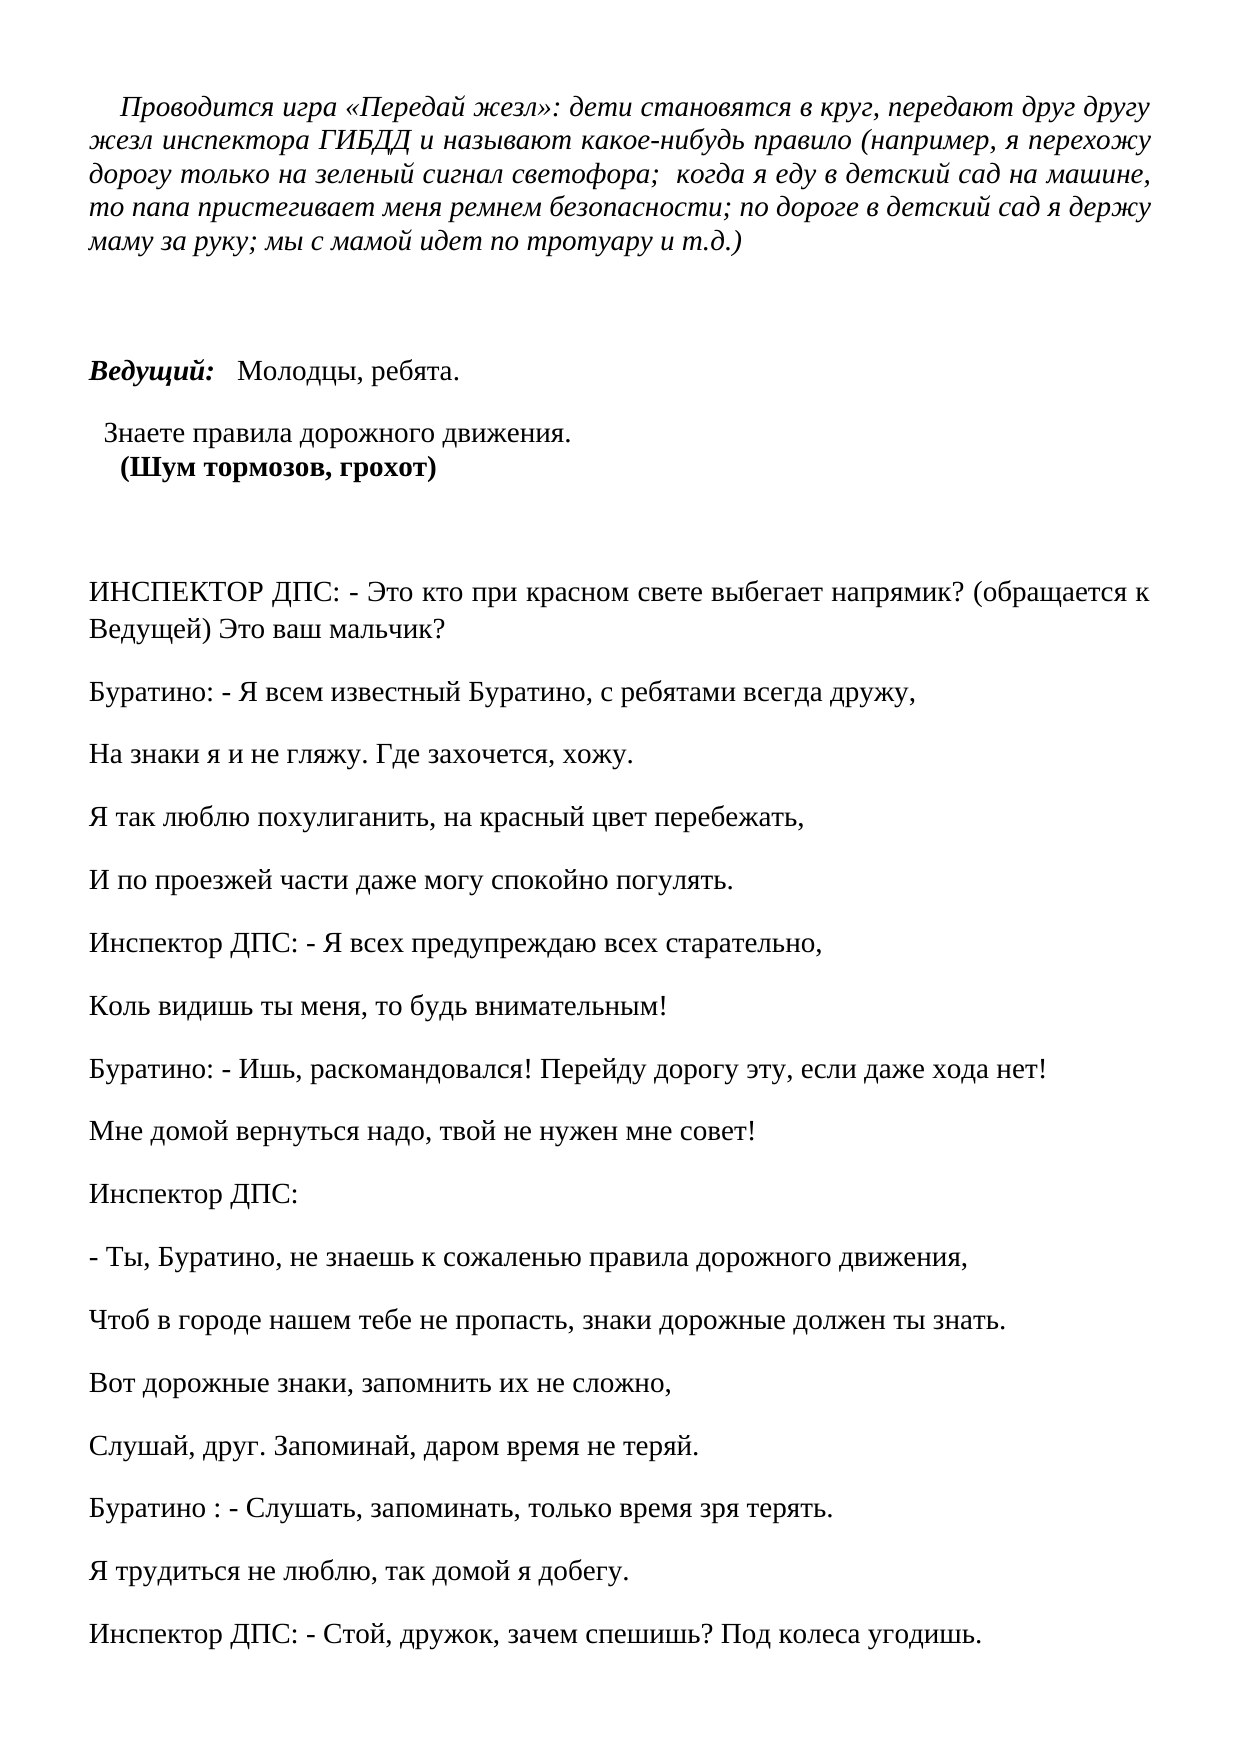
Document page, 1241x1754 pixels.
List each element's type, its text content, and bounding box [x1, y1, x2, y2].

text Слушай, друг. Запоминай, даром время не теряй. [89, 1424, 1152, 1461]
text На знаки я и не гляжу. Где захочется, хожу. [89, 733, 1152, 770]
text И по проезжей части даже могу спокойно погулять. [89, 859, 1152, 896]
text Мне домой вернуться надо, твой не нужен мне совет! [89, 1110, 1152, 1147]
text Чтоб в городе нашем тебе не пропасть, знаки дорожные должен ты знать. [89, 1299, 1152, 1336]
text Буратино: - Я всем известный Буратино, с ребятами всегда дружу, [89, 671, 1152, 707]
text Коль видишь ты меня, то будь внимательным! [89, 985, 1152, 1021]
text Я трудиться не люблю, так домой я добегу. [89, 1550, 1152, 1587]
text Вот дорожные знаки, запомнить их не сложно, [89, 1362, 1152, 1398]
text Инспектор ДПС: - Я всех предупреждаю всех старательно, [89, 922, 1152, 959]
text Инспектор ДПС: - Стой, дружок, зачем спешишь? Под колеса угодишь. [89, 1613, 1152, 1649]
text Знаете правила дорожного движения. [89, 415, 1152, 449]
text - Ты, Буратино, не знаешь к сожаленью правила дорожного движения, [89, 1236, 1152, 1273]
text ИНСПЕКТОР ДПС: - Это кто при красном свете выбегает напрямик? (обращается к Ведущей) Это ваш мальчик? [89, 571, 1152, 644]
text Я так люблю похулиганить, на красный цвет перебежать, [89, 796, 1152, 833]
text (Шум тормозов, грохот) [89, 449, 1152, 482]
text Проводится игра «Передай жезл»: дети становятся в круг, передают друг другу жезл инспектора ГИБДД и называют какое-нибудь правило (например, я перехожу дорогу только на зеленый сигнал светофора; когда я еду в детский сад на машине, то папа пристегивает меня ремнем безопасности; по дороге в детский сад я держу маму за руку; мы с мамой идет по тротуару и т.д.) [89, 89, 1152, 256]
text Инспектор ДПС: [89, 1173, 1152, 1210]
text Ведущий: Молодцы, ребята. [89, 353, 1152, 386]
text Буратино: - Ишь, раскомандовался! Перейду дорогу эту, если даже хода нет! [89, 1048, 1152, 1084]
text Буратино : - Слушать, запоминать, только время зря терять. [89, 1487, 1152, 1524]
